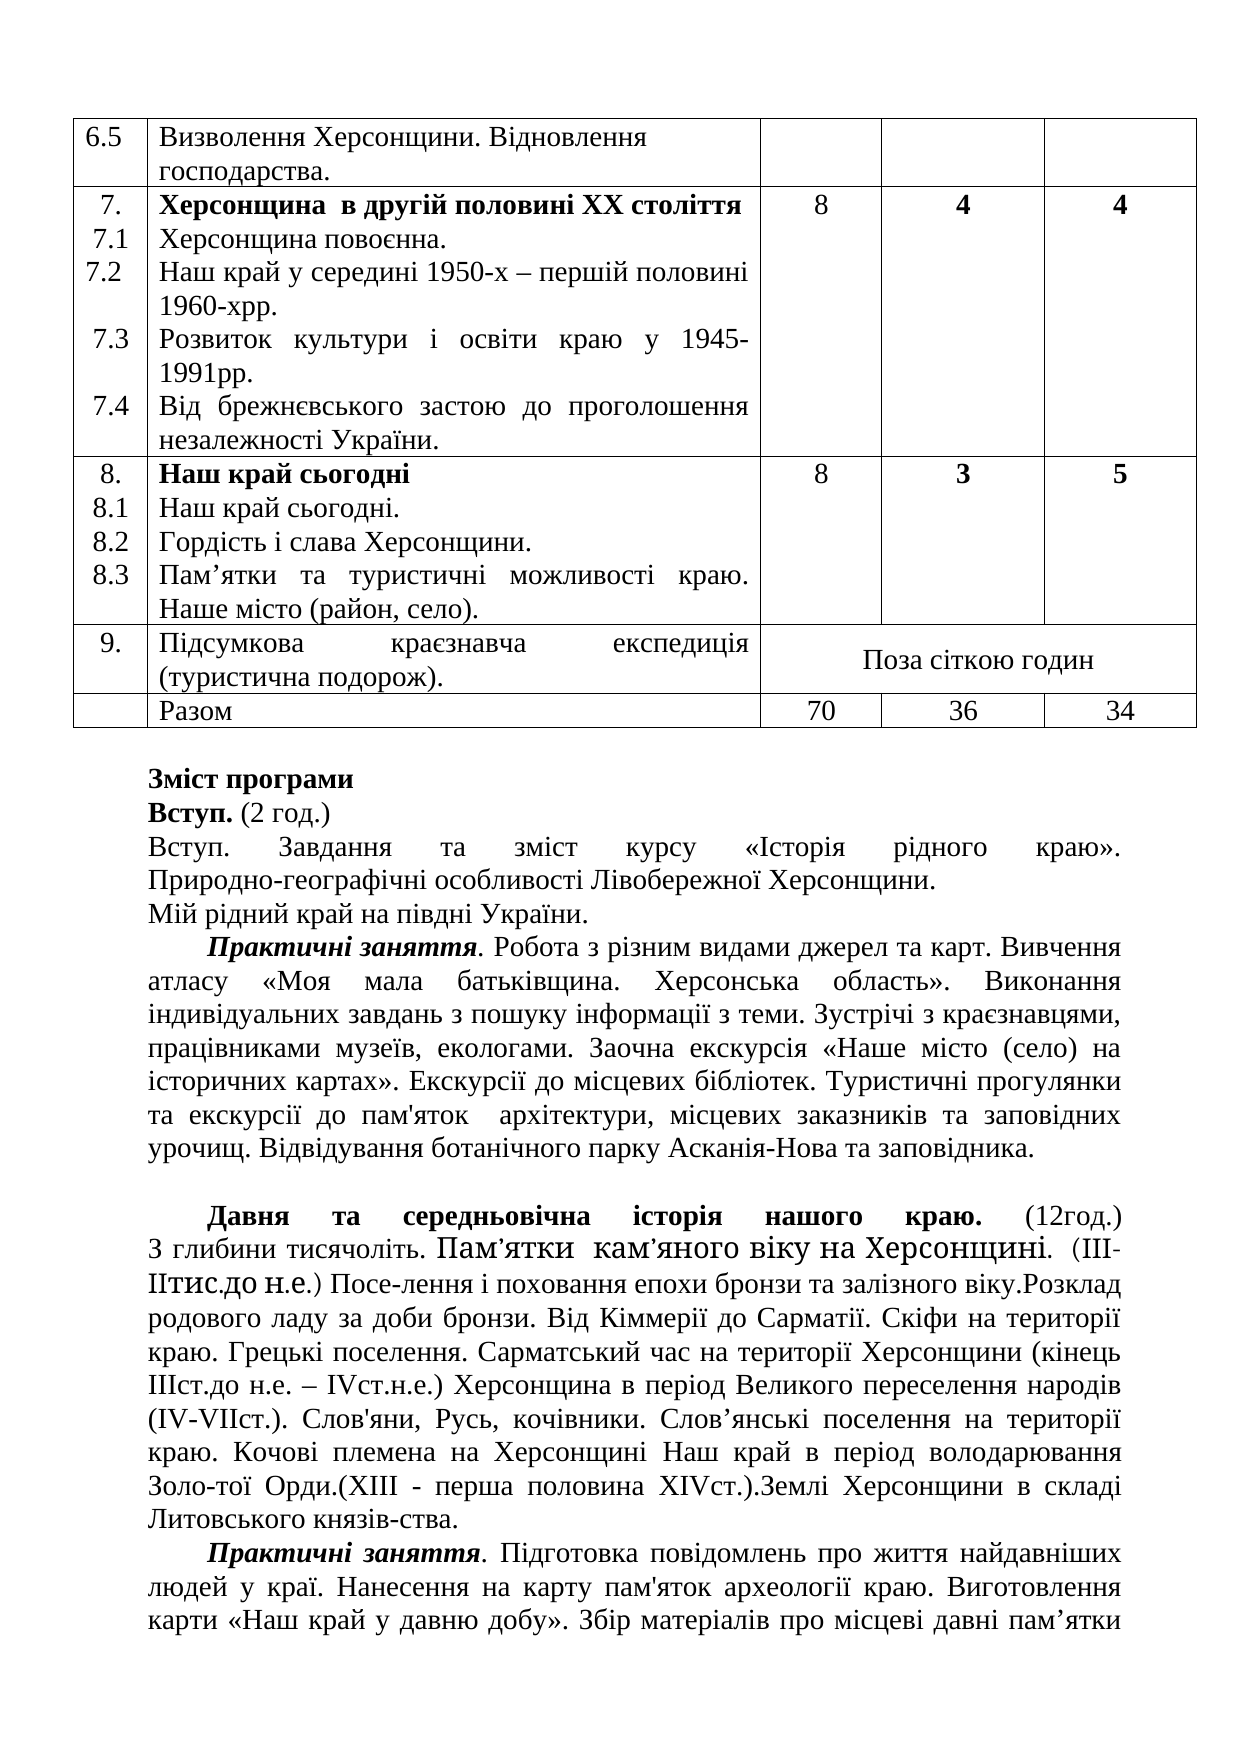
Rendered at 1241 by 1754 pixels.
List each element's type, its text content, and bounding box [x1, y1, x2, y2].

table_cell Підсумкова краєзнавча експедиція (туристична подорож). [148, 625, 760, 692]
text Практичні заняття. Робота з різним видами джерел та карт. Вивчення атласу «Моя мала батьківщина. Херсонська область». Виконання індивідуальних завдань з пошуку інформації з теми. Зустрічі з краєзнавцями, працівниками музеїв, екологами. Заочна екскурсія «Наше місто (село) на історичних картах». Екскурсії до місцевих бібліотек. Туристичні прогулянки та екскурсії до пам'яток архітектури, місцевих заказників та заповідних урочищ. Відвідування ботанічного парку Асканія-Нова та заповідника. [148, 929, 1122, 1164]
table_cell 4 [1045, 187, 1196, 456]
table_cell 36 [882, 694, 1044, 727]
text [148, 1535, 1122, 1636]
table_cell 8 [761, 187, 881, 456]
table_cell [74, 119, 147, 186]
table_cell Херсонщина в другій половині ХХ століття Херсонщина повоєнна. Наш край у середині 1950-х – першій половині 1960-хрр. Розвиток культури і освіти краю у 1945-1991рр. Від брежнєвського застою до проголошення незалежності України. [148, 187, 760, 456]
table_cell 4 [882, 187, 1044, 456]
text Вступ. (2 год.) [148, 795, 1122, 829]
table_cell 5 [882, 119, 1044, 186]
table_cell 5 [1045, 119, 1196, 186]
text Мій рідний край на півдні України. [148, 896, 1122, 929]
table_cell Поза сіткою годин [761, 625, 1196, 692]
table_cell 34 [1045, 694, 1196, 727]
table_cell 7. 7.1 7.2 7.3 7.4 [74, 187, 147, 456]
table_cell Наш край сьогодні Наш край сьогодні. Гордість і слава Херсонщини. Пам’ятки та туристичні можливості краю. Наше місто (район, село). [148, 457, 760, 624]
table_cell [74, 694, 147, 727]
text Зміст програми [148, 762, 1122, 795]
table_cell Разом [148, 694, 760, 727]
text Вступ. Завдання та зміст курсу «Історія рідного краю». Природно-географічні особливості Лівобережної Херсонщини. [148, 829, 1122, 896]
table_cell 8 [761, 457, 881, 624]
table_cell 70 [761, 694, 881, 727]
text Давня та середньовічна історія нашого краю. (12год.) З глибини тисячоліть. Пам’ятки кам’яного віку на Херсонщині. (III-IIтис.до н.е.) Посе-лення і поховання епохи бронзи та залізного віку.Розклад родового ладу за доби бронзи. Від Кіммерії до Сарматії. Скіфи на території краю. Грецькі поселення. Сарматський час на території Херсонщини (кінець IIIст.до н.е. – IVст.н.е.) Херсонщина в період Великого переселення народів (IV-VIIст.). Слов'яни, Русь, кочівники. Слов’янські поселення на території краю. Кочові племена на Херсонщині Наш край в період володарювання Золо-тої Орди.(XIII - перша половина XIVст.).Землі Херсонщини в складі Литовського князів-ства. [148, 1198, 1122, 1535]
table_cell 9. [74, 625, 147, 692]
table_cell 8. 8.1 8.2 8.3 [74, 457, 147, 624]
table_cell 3 [882, 457, 1044, 624]
table_cell 5 [1045, 457, 1196, 624]
table_cell 10 [761, 119, 881, 186]
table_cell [148, 119, 760, 186]
